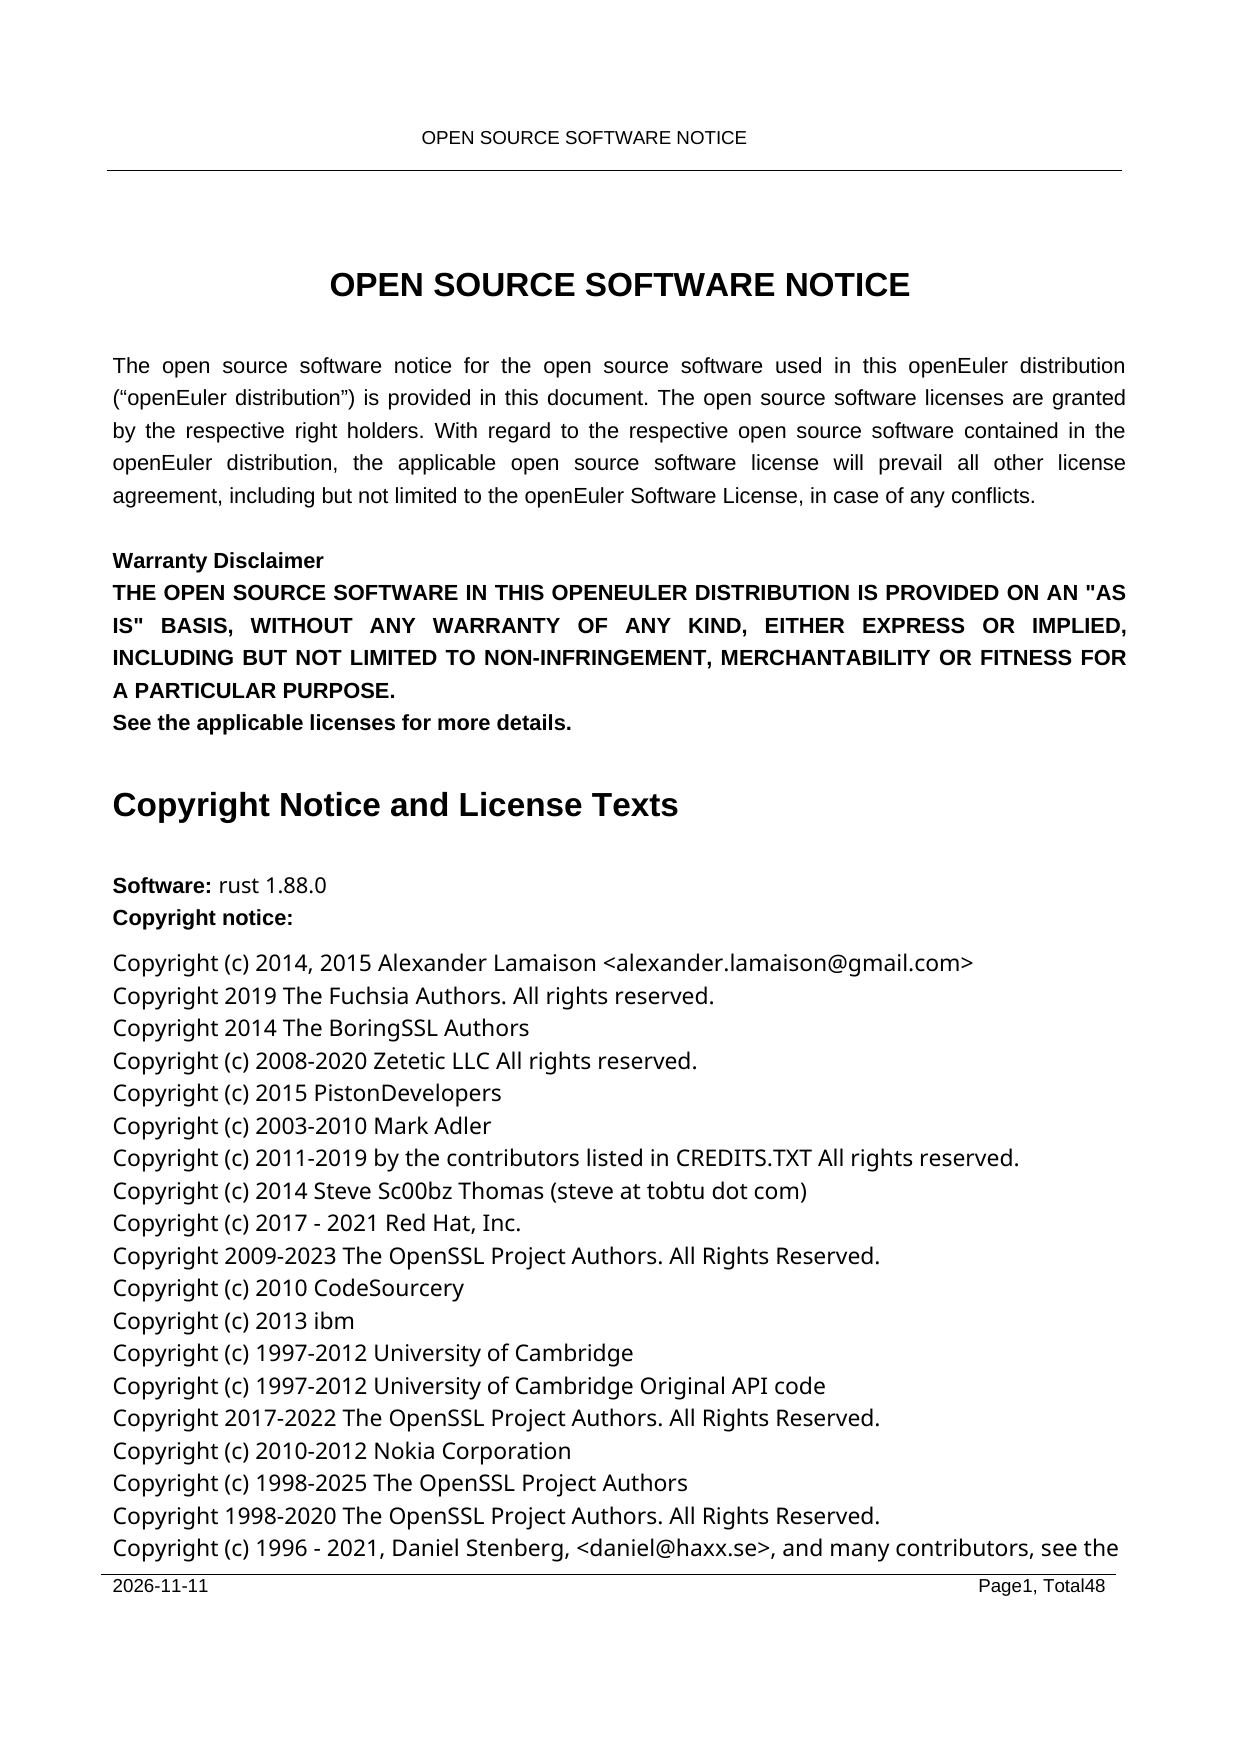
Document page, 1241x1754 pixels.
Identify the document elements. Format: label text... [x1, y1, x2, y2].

text The open source software notice for the open source software used in this openEuler distribution (“openEuler distribution”) is provided in this document. The open source software licenses are granted by the respective right holders. With regard to the respective open source software contained in the openEuler distribution, the applicable open source software license will prevail all other license agreement, including but not limited to the openEuler Software License, in case of any conflicts. [112, 349, 1128, 511]
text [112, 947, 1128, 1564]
text Copyright notice: [112, 901, 1128, 934]
text OPEN SOURCE SOFTWARE NOTICE [112, 251, 1128, 316]
text Copyright Notice and License Texts [112, 771, 1128, 836]
text Warranty Disclaimer [112, 544, 1128, 576]
title Software: rust 1.88.0 [112, 869, 1128, 901]
text THE OPEN SOURCE SOFTWARE IN THIS OPENEULER DISTRIBUTION IS PROVIDED ON AN "AS IS" BASIS, WITHOUT ANY WARRANTY OF ANY KIND, EITHER EXPRESS OR IMPLIED, INCLUDING BUT NOT LIMITED TO NON-INFRINGEMENT, MERCHANTABILITY OR FITNESS FOR A PARTICULAR PURPOSE. See the applicable licenses for more details. [112, 576, 1128, 739]
